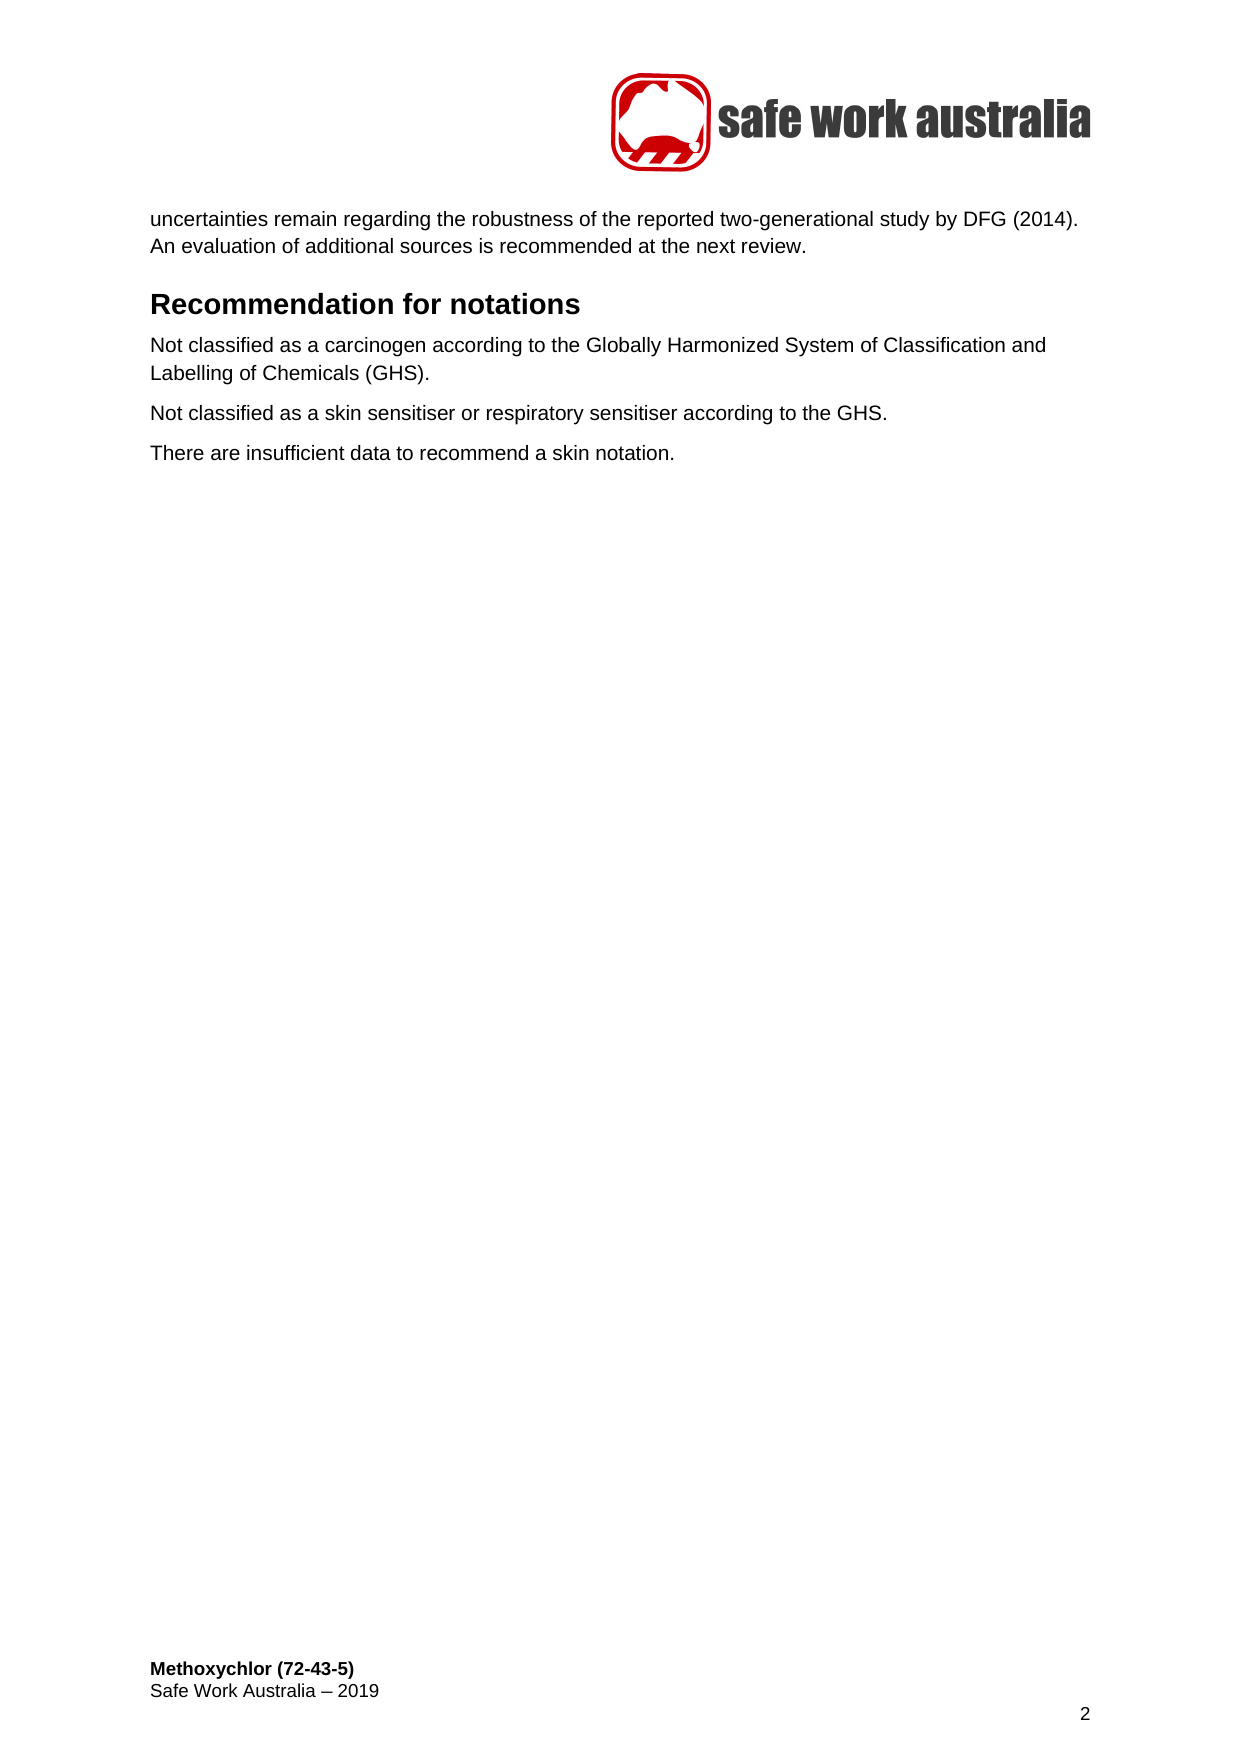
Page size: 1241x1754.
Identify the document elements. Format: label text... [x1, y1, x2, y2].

subtitle Recommendation for notations [150, 287, 1090, 320]
picture [608, 73, 1091, 172]
text There are insufficient data to recommend a skin notation. [150, 440, 1090, 464]
text Not classified as a skin sensitiser or respiratory sensitiser according to the GHS. [150, 400, 1090, 424]
text Not classified as a carcinogen according to the Globally Harmonized System of Classification and Labelling of Chemicals (GHS). [150, 333, 1090, 384]
